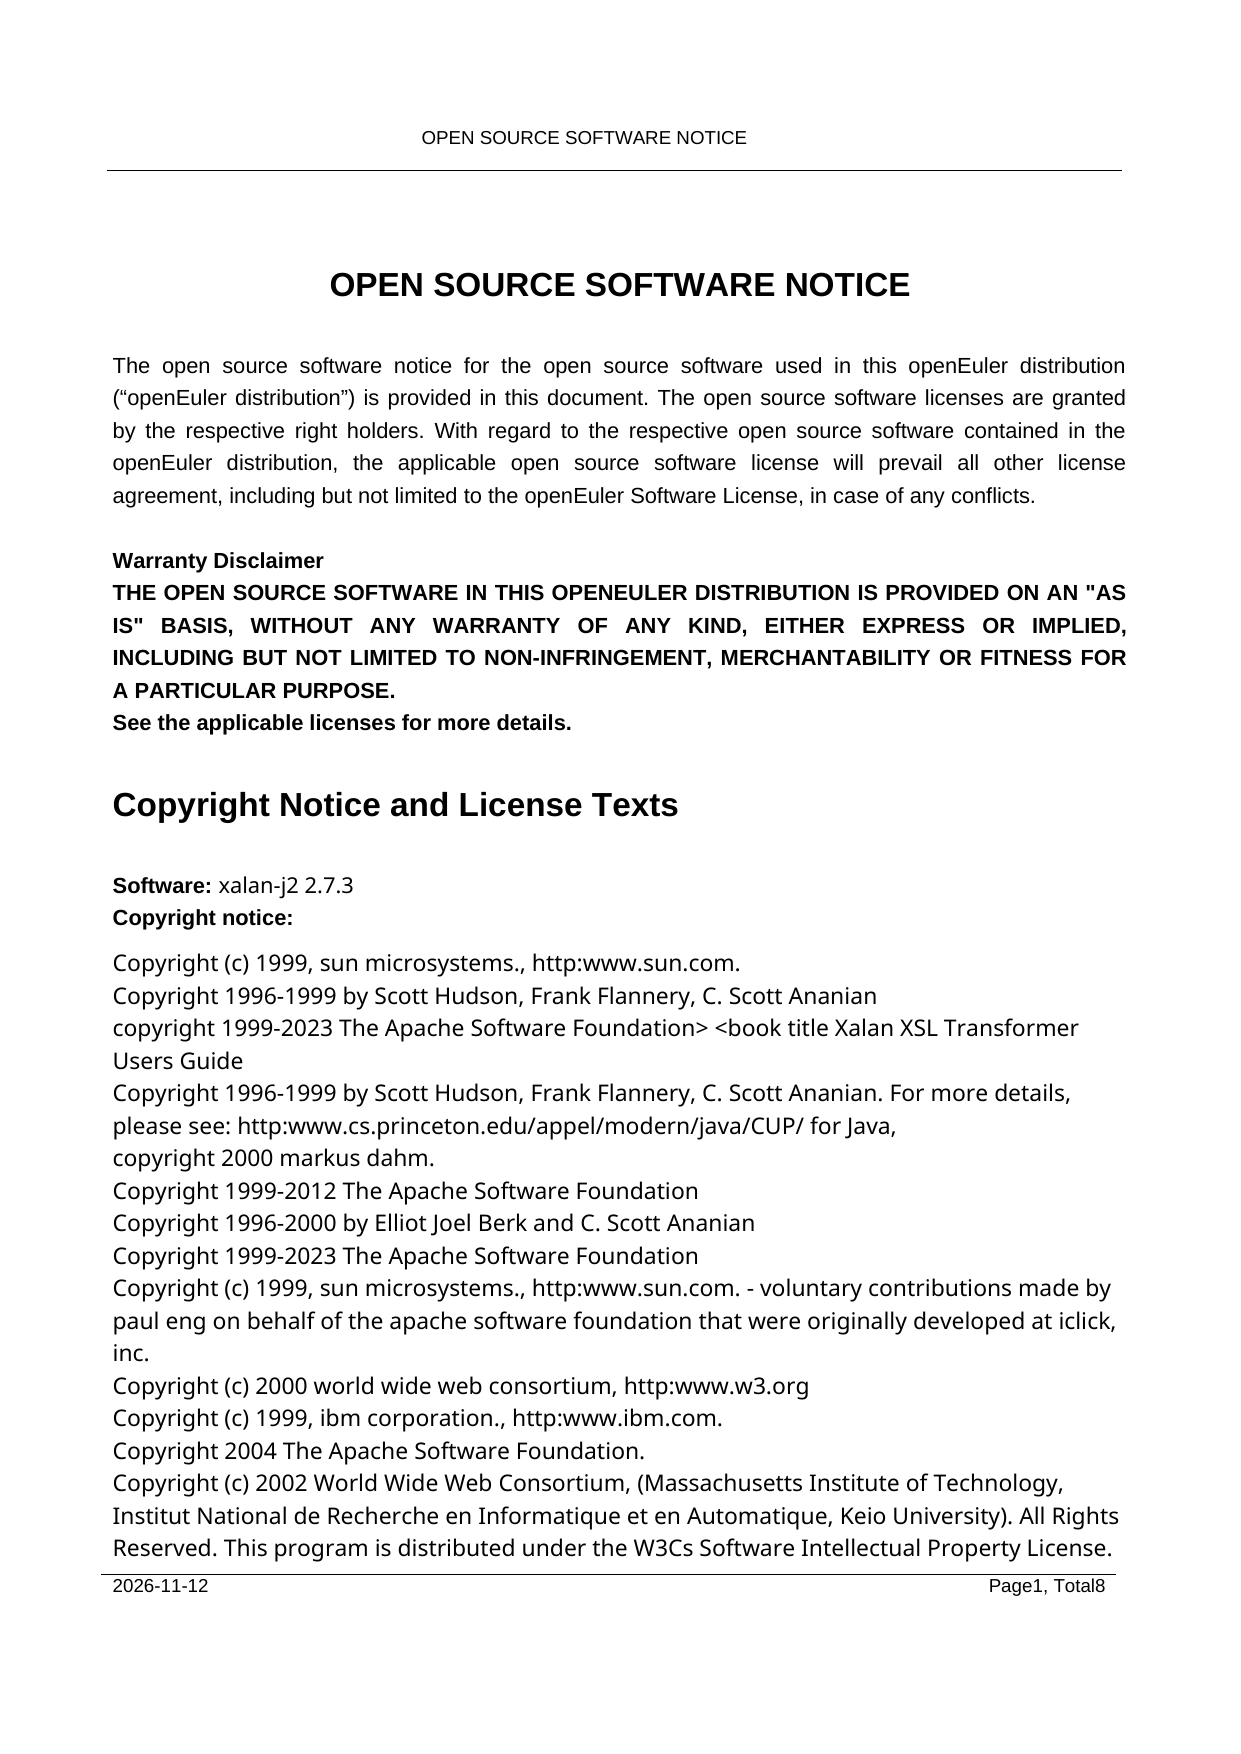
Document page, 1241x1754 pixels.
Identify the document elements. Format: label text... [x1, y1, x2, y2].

text OPEN SOURCE SOFTWARE NOTICE [112, 251, 1128, 316]
text THE OPEN SOURCE SOFTWARE IN THIS OPENEULER DISTRIBUTION IS PROVIDED ON AN "AS IS" BASIS, WITHOUT ANY WARRANTY OF ANY KIND, EITHER EXPRESS OR IMPLIED, INCLUDING BUT NOT LIMITED TO NON-INFRINGEMENT, MERCHANTABILITY OR FITNESS FOR A PARTICULAR PURPOSE. See the applicable licenses for more details. [112, 576, 1128, 739]
title Software: xalan-j2 2.7.3 [112, 869, 1128, 901]
text Warranty Disclaimer [112, 544, 1128, 576]
text The open source software notice for the open source software used in this openEuler distribution (“openEuler distribution”) is provided in this document. The open source software licenses are granted by the respective right holders. With regard to the respective open source software contained in the openEuler distribution, the applicable open source software license will prevail all other license agreement, including but not limited to the openEuler Software License, in case of any conflicts. [112, 349, 1128, 511]
text Copyright notice: [112, 901, 1128, 934]
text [112, 947, 1128, 1564]
text Copyright Notice and License Texts [112, 771, 1128, 836]
